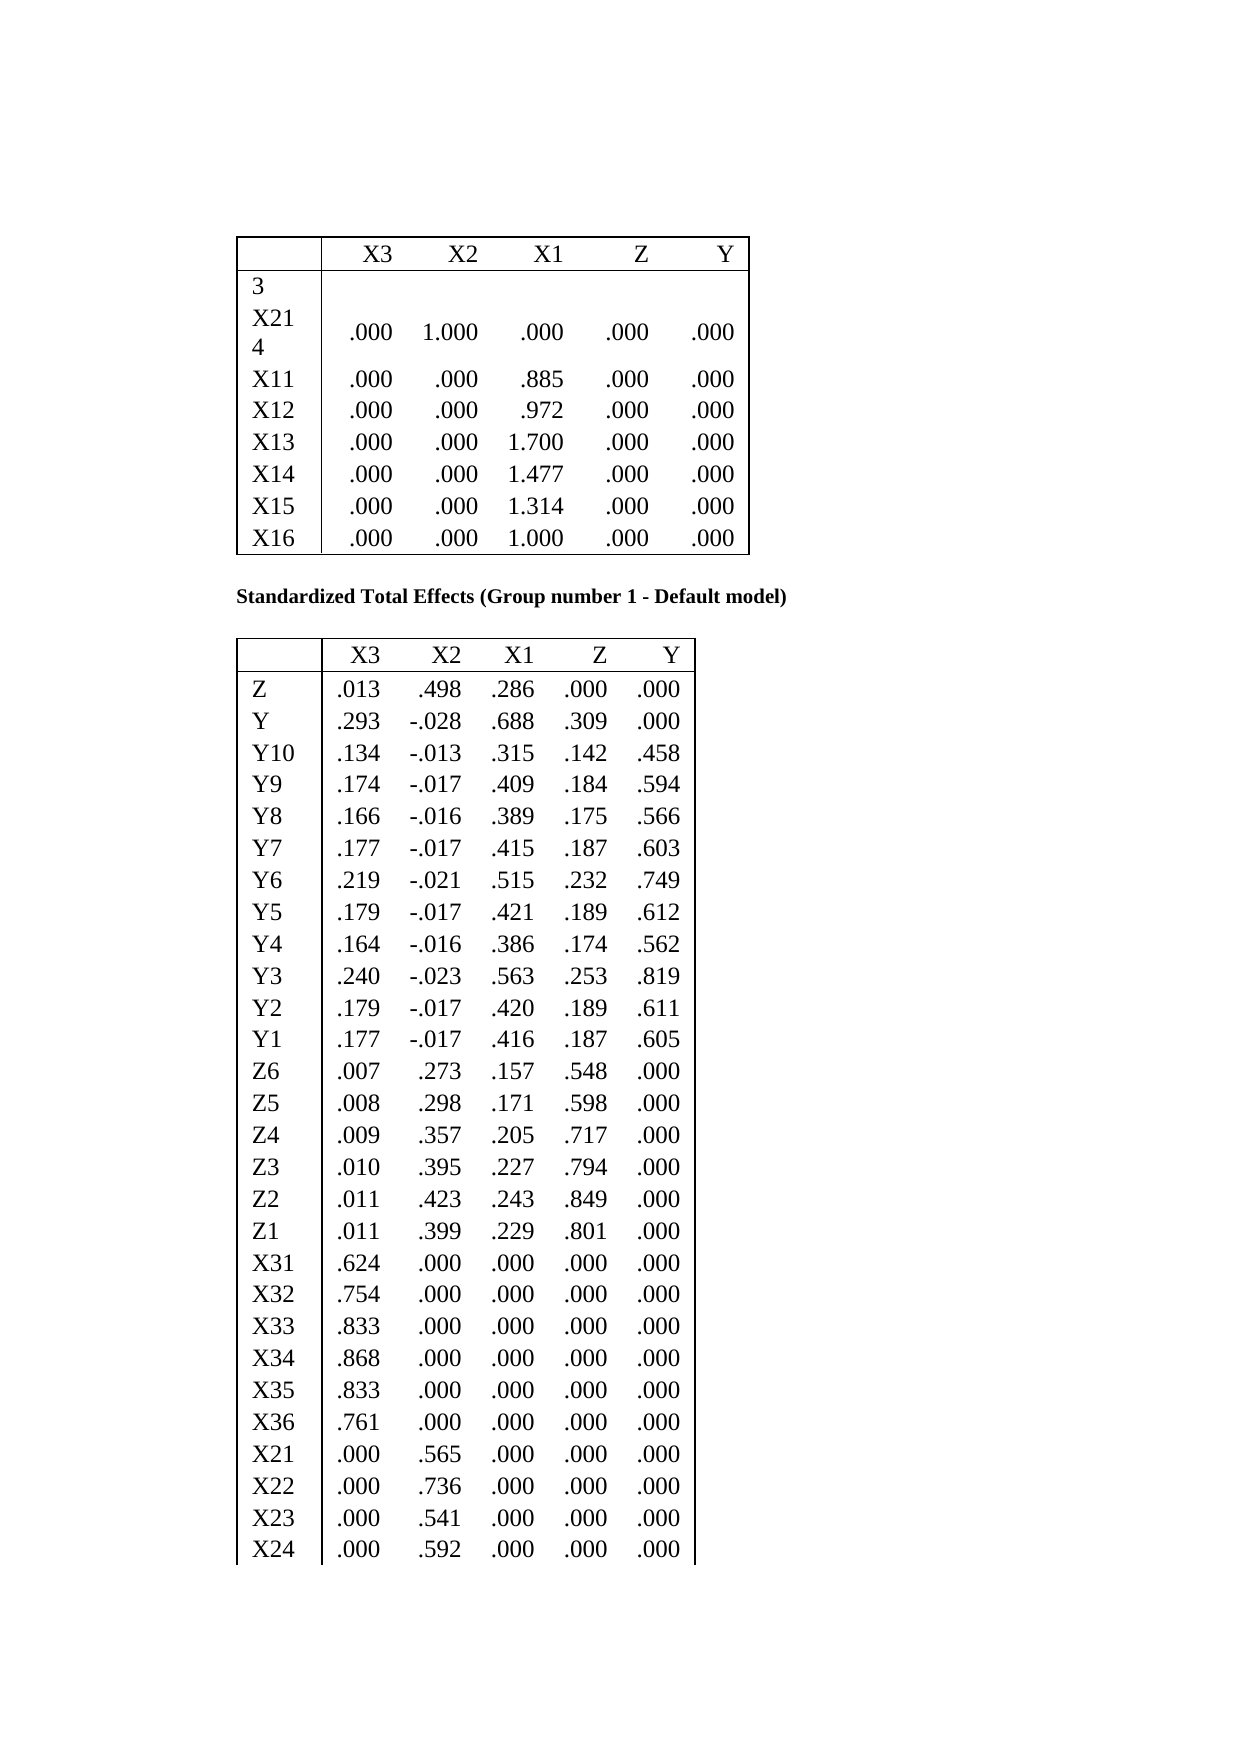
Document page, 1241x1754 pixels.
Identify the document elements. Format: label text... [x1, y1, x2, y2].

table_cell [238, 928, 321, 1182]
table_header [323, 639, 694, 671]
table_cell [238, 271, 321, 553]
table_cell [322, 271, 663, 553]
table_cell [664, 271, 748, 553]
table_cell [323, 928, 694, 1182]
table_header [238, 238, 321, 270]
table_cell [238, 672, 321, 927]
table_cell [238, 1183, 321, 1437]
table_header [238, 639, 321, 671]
text Standardized Total Effects (Group number 1 - Default model) [236, 584, 1063, 608]
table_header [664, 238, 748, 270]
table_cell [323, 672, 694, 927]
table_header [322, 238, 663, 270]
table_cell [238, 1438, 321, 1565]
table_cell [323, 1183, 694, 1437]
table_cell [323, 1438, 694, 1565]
